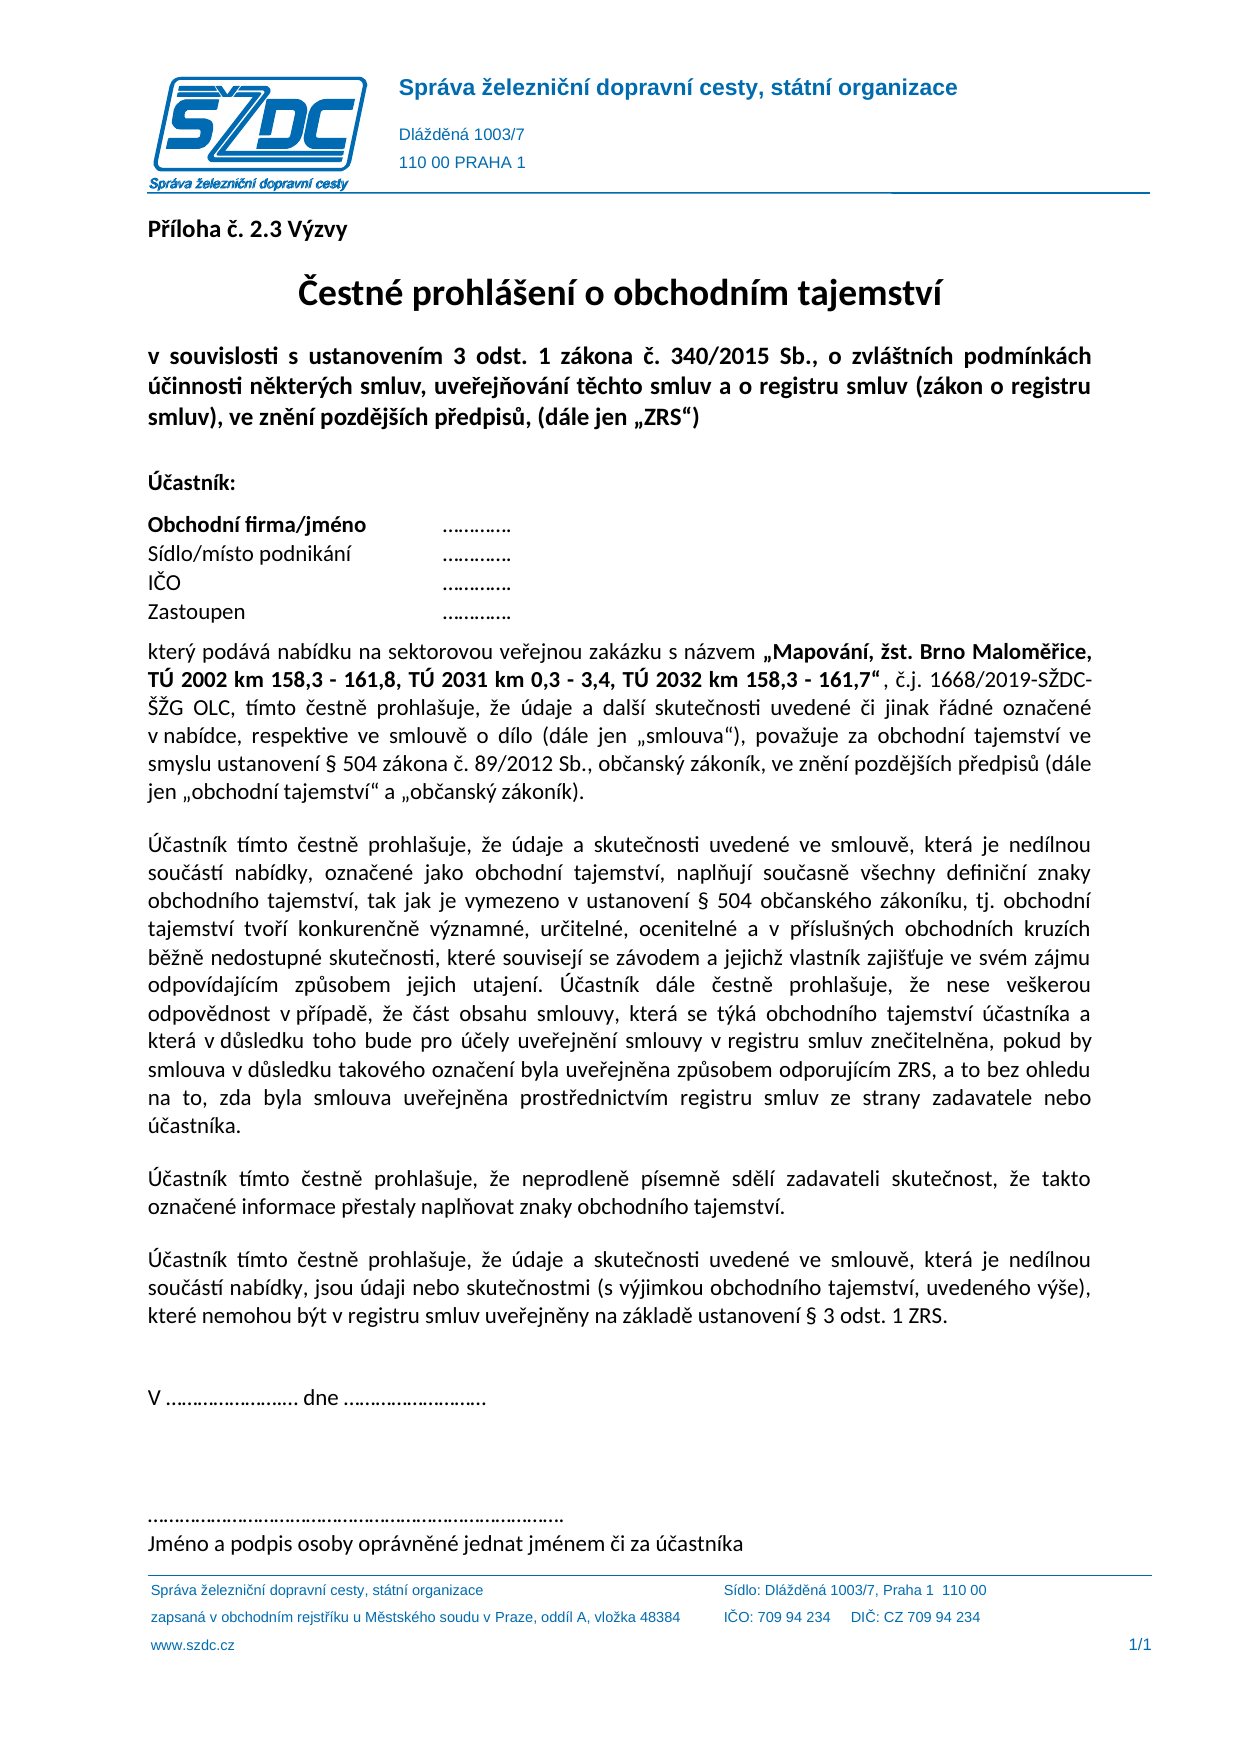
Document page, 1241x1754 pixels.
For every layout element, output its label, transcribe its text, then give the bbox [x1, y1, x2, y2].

text Účastník tímto čestně prohlašuje, že údaje a skutečnosti uvedené ve smlouvě, která je nedílnou součástí nabídky, označené jako obchodní tajemství, naplňují současně všechny definiční znaky obchodního tajemství, tak jak je vymezeno v ustanovení § 504 občanského zákoníku, tj. obchodní tajemství tvoří konkurenčně významné, určitelné, ocenitelné a v příslušných obchodních kruzích běžně nedostupné skutečnosti, které souvisejí se závodem a jejichž vlastník zajišťuje ve svém zájmu odpovídajícím způsobem jejich utajení. Účastník dále čestně prohlašuje, že nese veškerou odpovědnost v případě, že část obsahu smlouvy, která se týká obchodního tajemství účastníka a která v důsledku toho bude pro účely uveřejnění smlouvy v registru smluv znečitelněna, pokud by smlouva v důsledku takového označení byla uveřejněna způsobem odporujícím ZRS, a to bez ohledu na to, zda byla smlouva uveřejněna prostřednictvím registru smluv ze strany zadavatele nebo účastníka. [148, 831, 1093, 1139]
text IČO …………. [148, 567, 1093, 596]
text ……………………………………………………………………. [148, 1498, 1092, 1528]
text Příloha č. 2.3 Výzvy [148, 213, 1093, 244]
text Účastník tímto čestně prohlašuje, že neprodleně písemně sdělí zadavateli skutečnost, že takto označené informace přestaly naplňovat znaky obchodního tajemství. [148, 1164, 1093, 1220]
text Sídlo/místo podnikání …………. [148, 538, 1093, 567]
text V ………………….… dne ……………………… [148, 1382, 1092, 1411]
text Jméno a podpis osoby oprávněné jednat jménem či za účastníka [148, 1528, 1092, 1557]
text v souvislosti s ustanovením 3 odst. 1 zákona č. 340/2015 Sb., o zvláštních podmínkách účinnosti některých smluv, uveřejňování těchto smluv a o registru smluv (zákon o registru smluv), ve znění pozdějších předpisů, (dále jen „ZRS“) [148, 340, 1093, 431]
text Zastoupen …………. [148, 596, 1093, 625]
text Účastník: [148, 466, 1093, 497]
title Čestné prohlášení o obchodním tajemství [148, 269, 1093, 315]
text Účastník tímto čestně prohlašuje, že údaje a skutečnosti uvedené ve smlouvě, která je nedílnou součástí nabídky, jsou údaji nebo skutečnostmi (s výjimkou obchodního tajemství, uvedeného výše), které nemohou být v registru smluv uveřejněny na základě ustanovení § 3 odst. 1 ZRS. [148, 1245, 1093, 1329]
text Obchodní firma/jméno …………. [148, 509, 1093, 538]
text který podává nabídku na sektorovou veřejnou zakázku s názvem „Mapování, žst. Brno Maloměřice, TÚ 2002 km 158,3 - 161,8, TÚ 2031 km 0,3 - 3,4, TÚ 2032 km 158,3 - 161,7“, č.j. 1668/2019-SŽDC-ŠŽG OLC, tímto čestně prohlašuje, že údaje a další skutečnosti uvedené či jinak řádné označené v nabídce, respektive ve smlouvě o dílo (dále jen „smlouva“), považuje za obchodní tajemství ve smyslu ustanovení § 504 zákona č. 89/2012 Sb., občanský zákoník, ve znění pozdějších předpisů (dále jen „obchodní tajemství“ a „občanský zákoník). [148, 637, 1093, 806]
